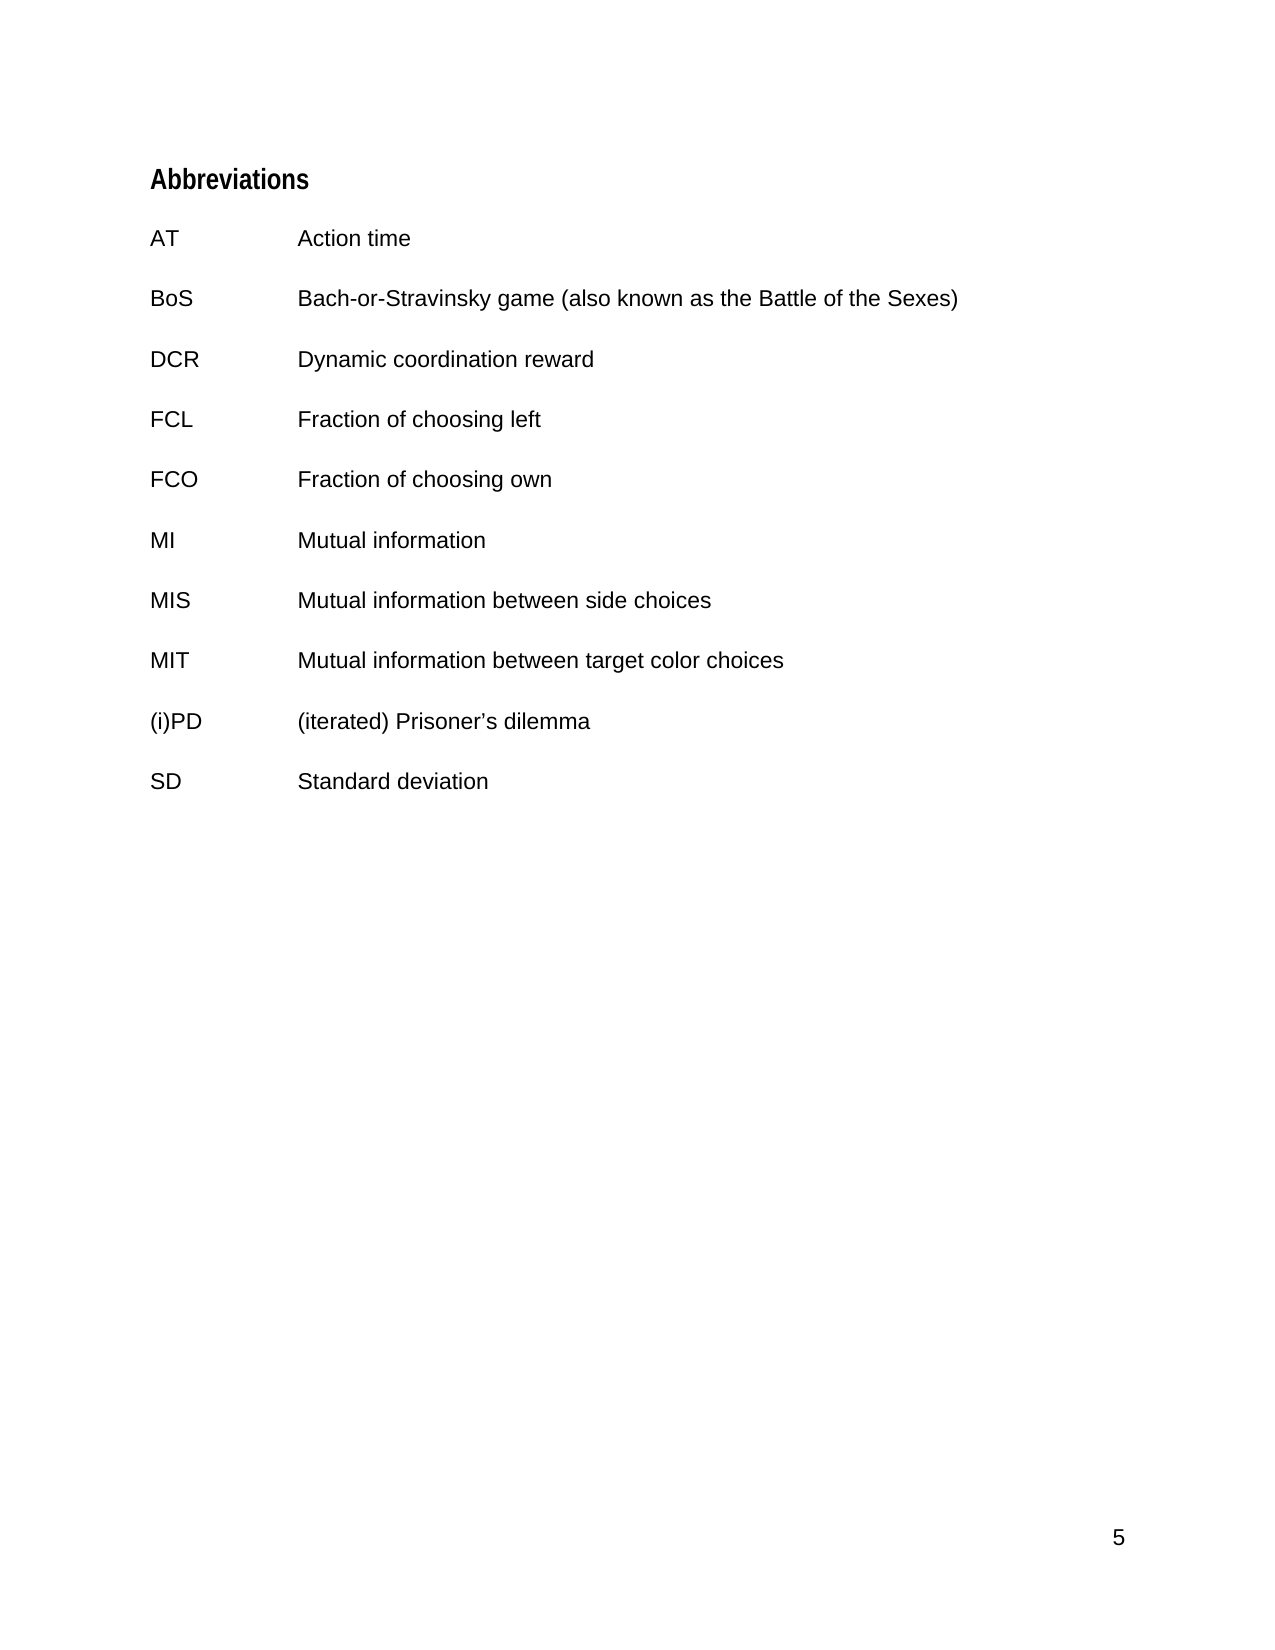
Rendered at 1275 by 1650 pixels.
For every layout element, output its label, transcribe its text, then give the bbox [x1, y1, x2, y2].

text MI Mutual information [150, 527, 1125, 553]
text FCL Fraction of choosing left [150, 406, 1125, 432]
subtitle Abbreviations [150, 162, 1125, 196]
text MIT Mutual information between target color choices [150, 647, 1125, 674]
text AT Action time [150, 225, 1125, 251]
text DCR Dynamic coordination reward [150, 346, 1125, 372]
text BoS Bach-or-Stravinsky game (also known as the Battle of the Sexes) [150, 285, 1125, 312]
text MIS Mutual information between side choices [150, 587, 1125, 613]
text (i)PD (iterated) Prisoner’s dilemma [150, 708, 1125, 734]
text FCO Fraction of choosing own [150, 466, 1125, 493]
text SD Standard deviation [150, 768, 1125, 794]
